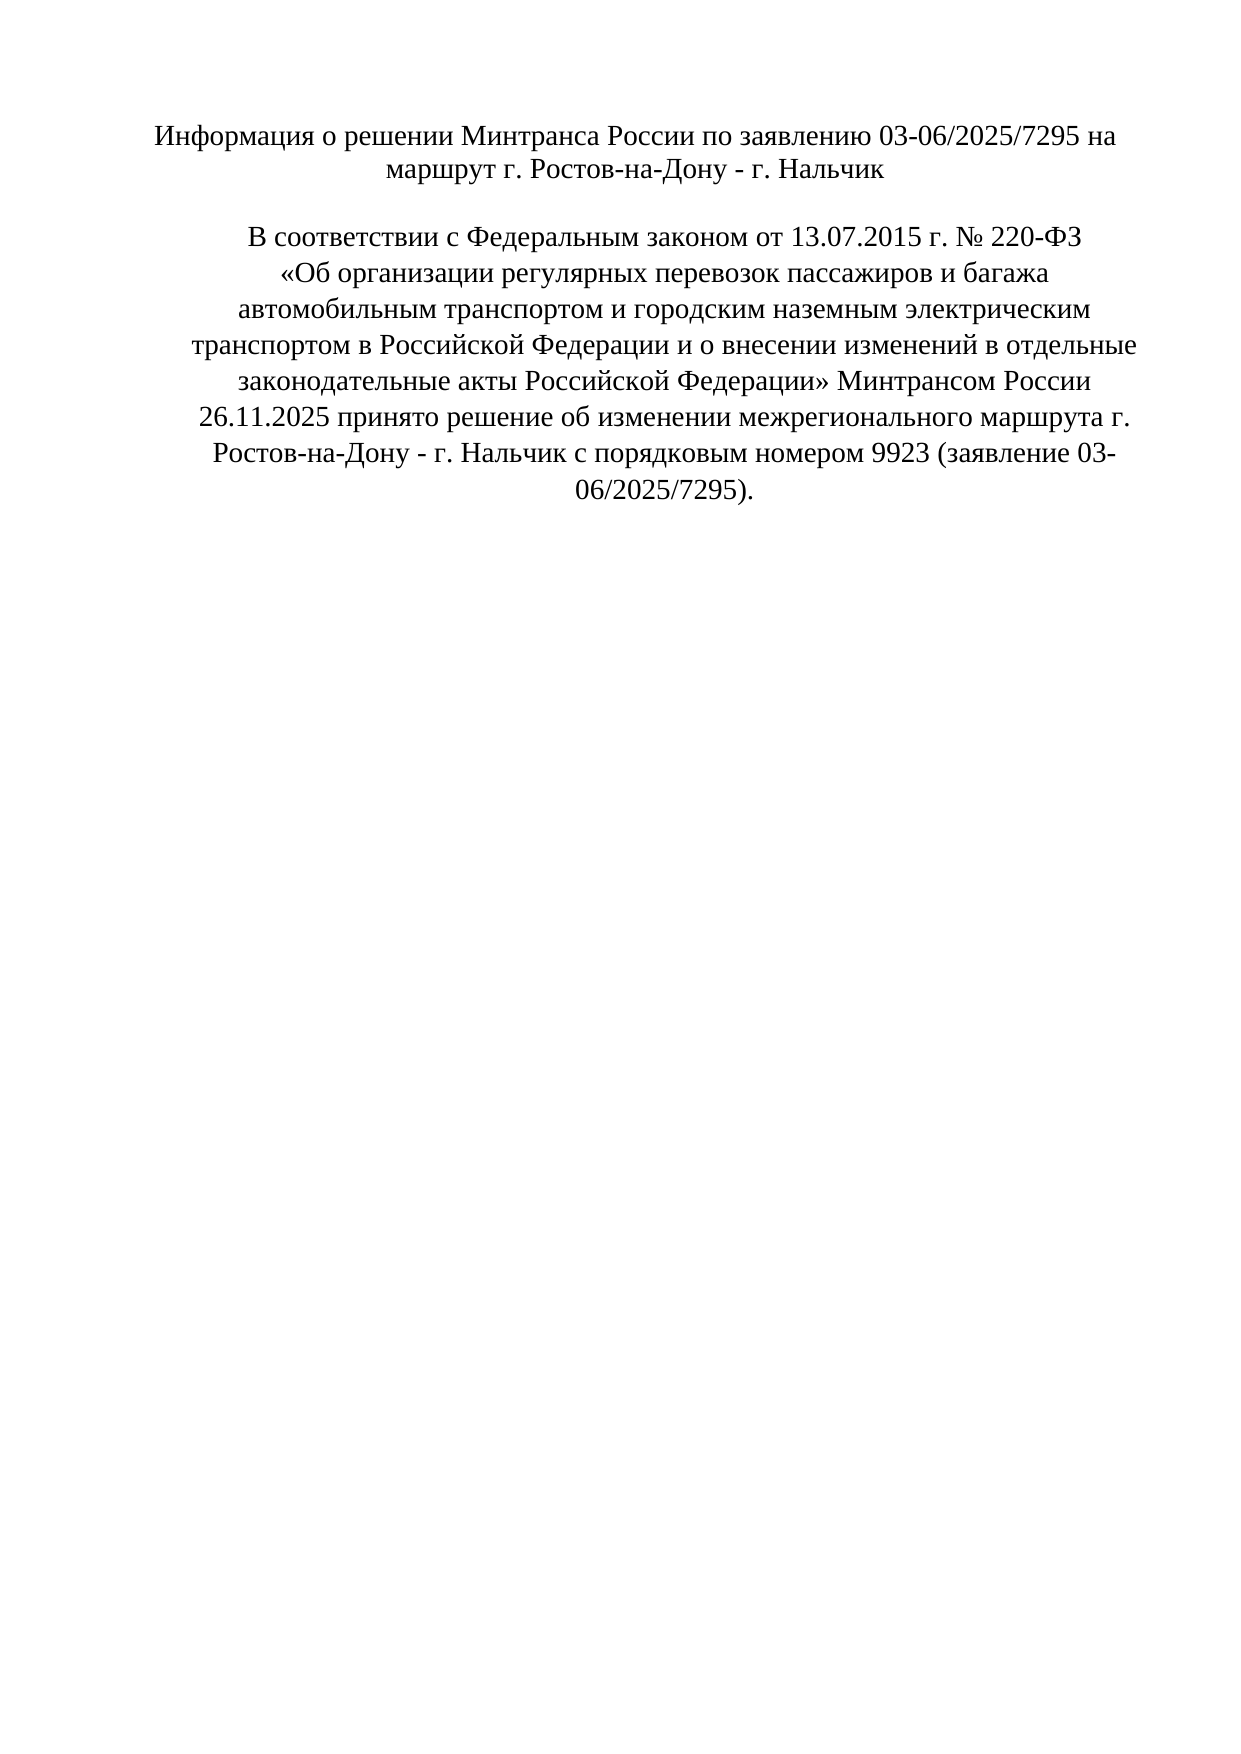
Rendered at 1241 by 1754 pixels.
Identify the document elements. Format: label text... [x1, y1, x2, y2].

text В соответствии с Федеральным законом от 13.07.2015 г. № 220-ФЗ «Об организации регулярных перевозок пассажиров и багажа автомобильным транспортом и городским наземным электрическим транспортом в Российской Федерации и о внесении изменений в отдельные законодательные акты Российской Федерации» Минтрансом России 26.11.2025 принято решение об изменении межрегионального маршрута г. Ростов-на-Дону - г. Нальчик с порядковым номером 9923 (заявление 03-06/2025/7295). [177, 219, 1152, 505]
text Информация о решении Минтранса России по заявлению 03-06/2025/7295 на маршрут г. Ростов-на-Дону - г. Нальчик [118, 118, 1152, 185]
